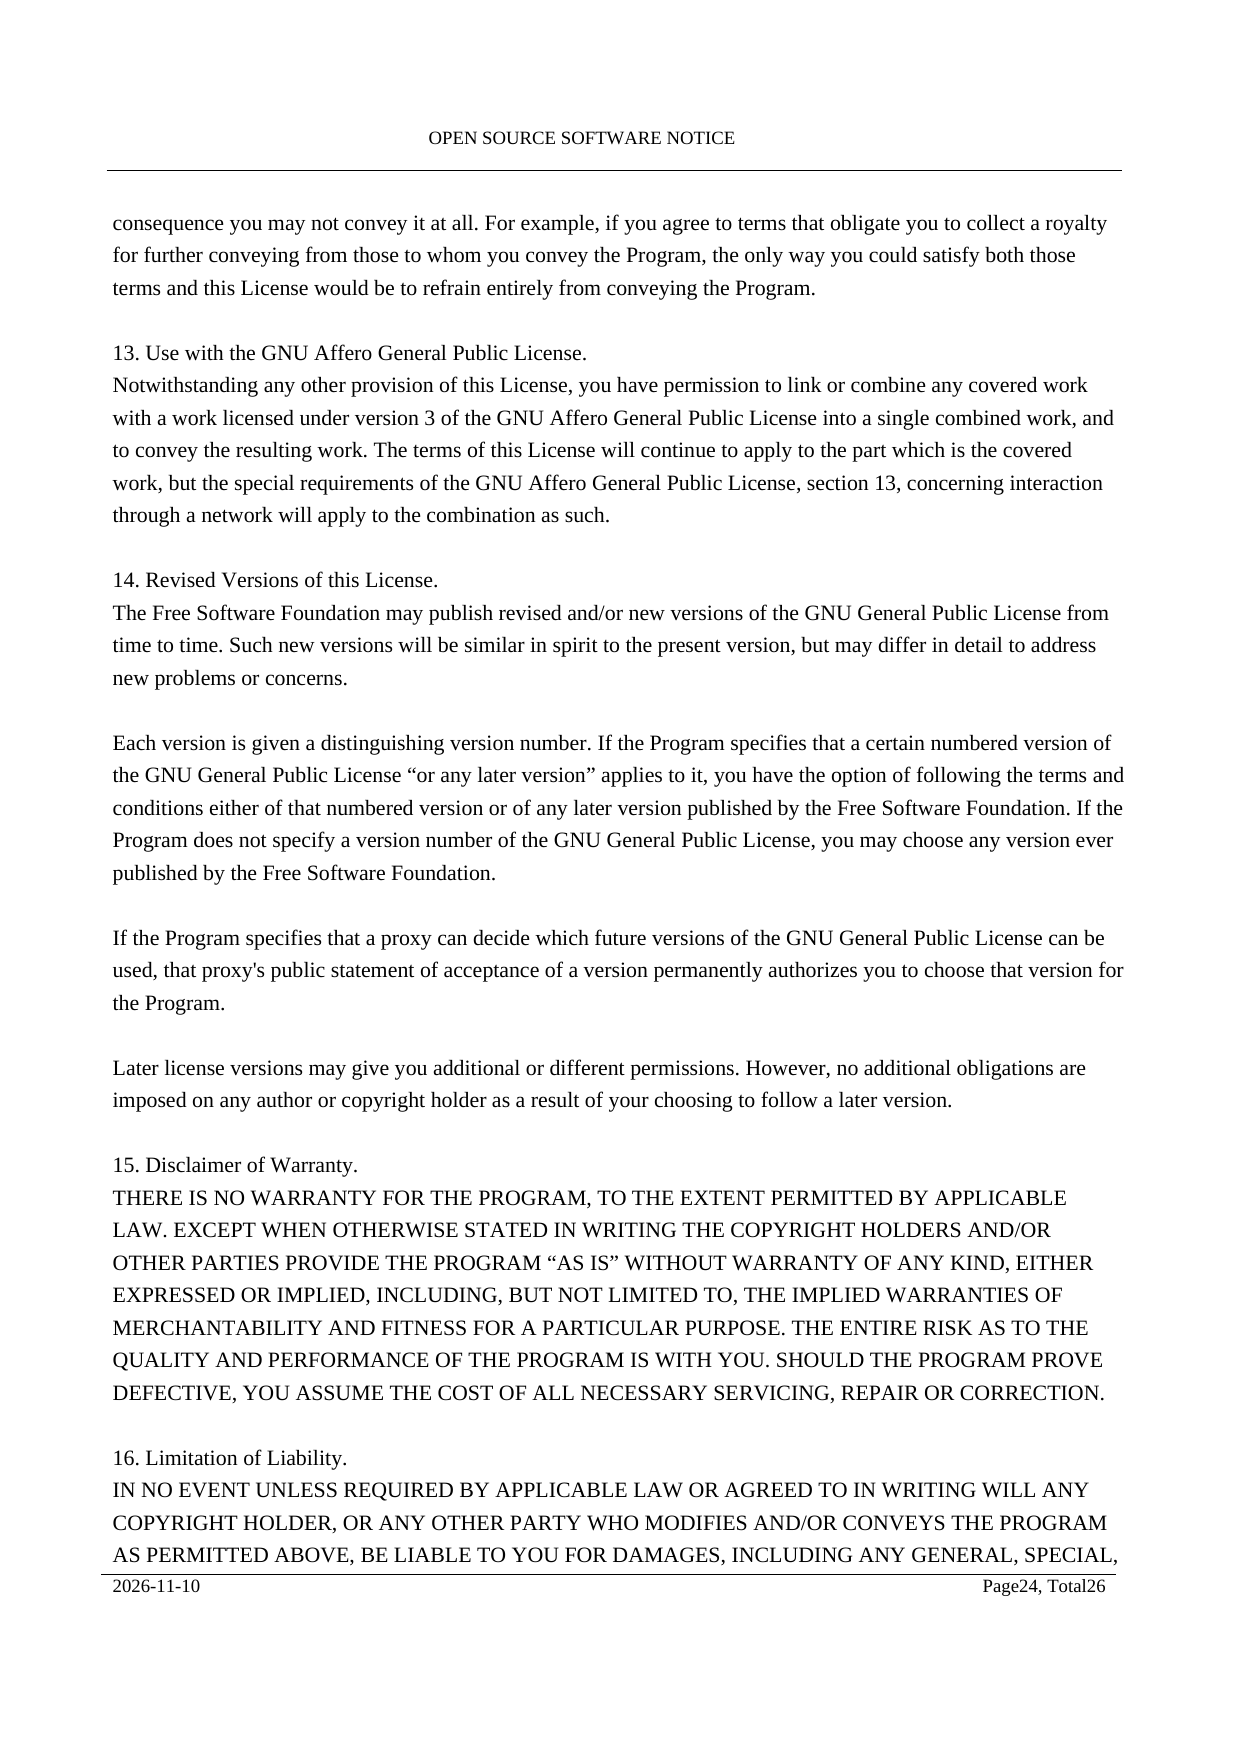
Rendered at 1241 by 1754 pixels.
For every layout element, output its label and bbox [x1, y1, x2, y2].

text [112, 206, 1128, 1571]
